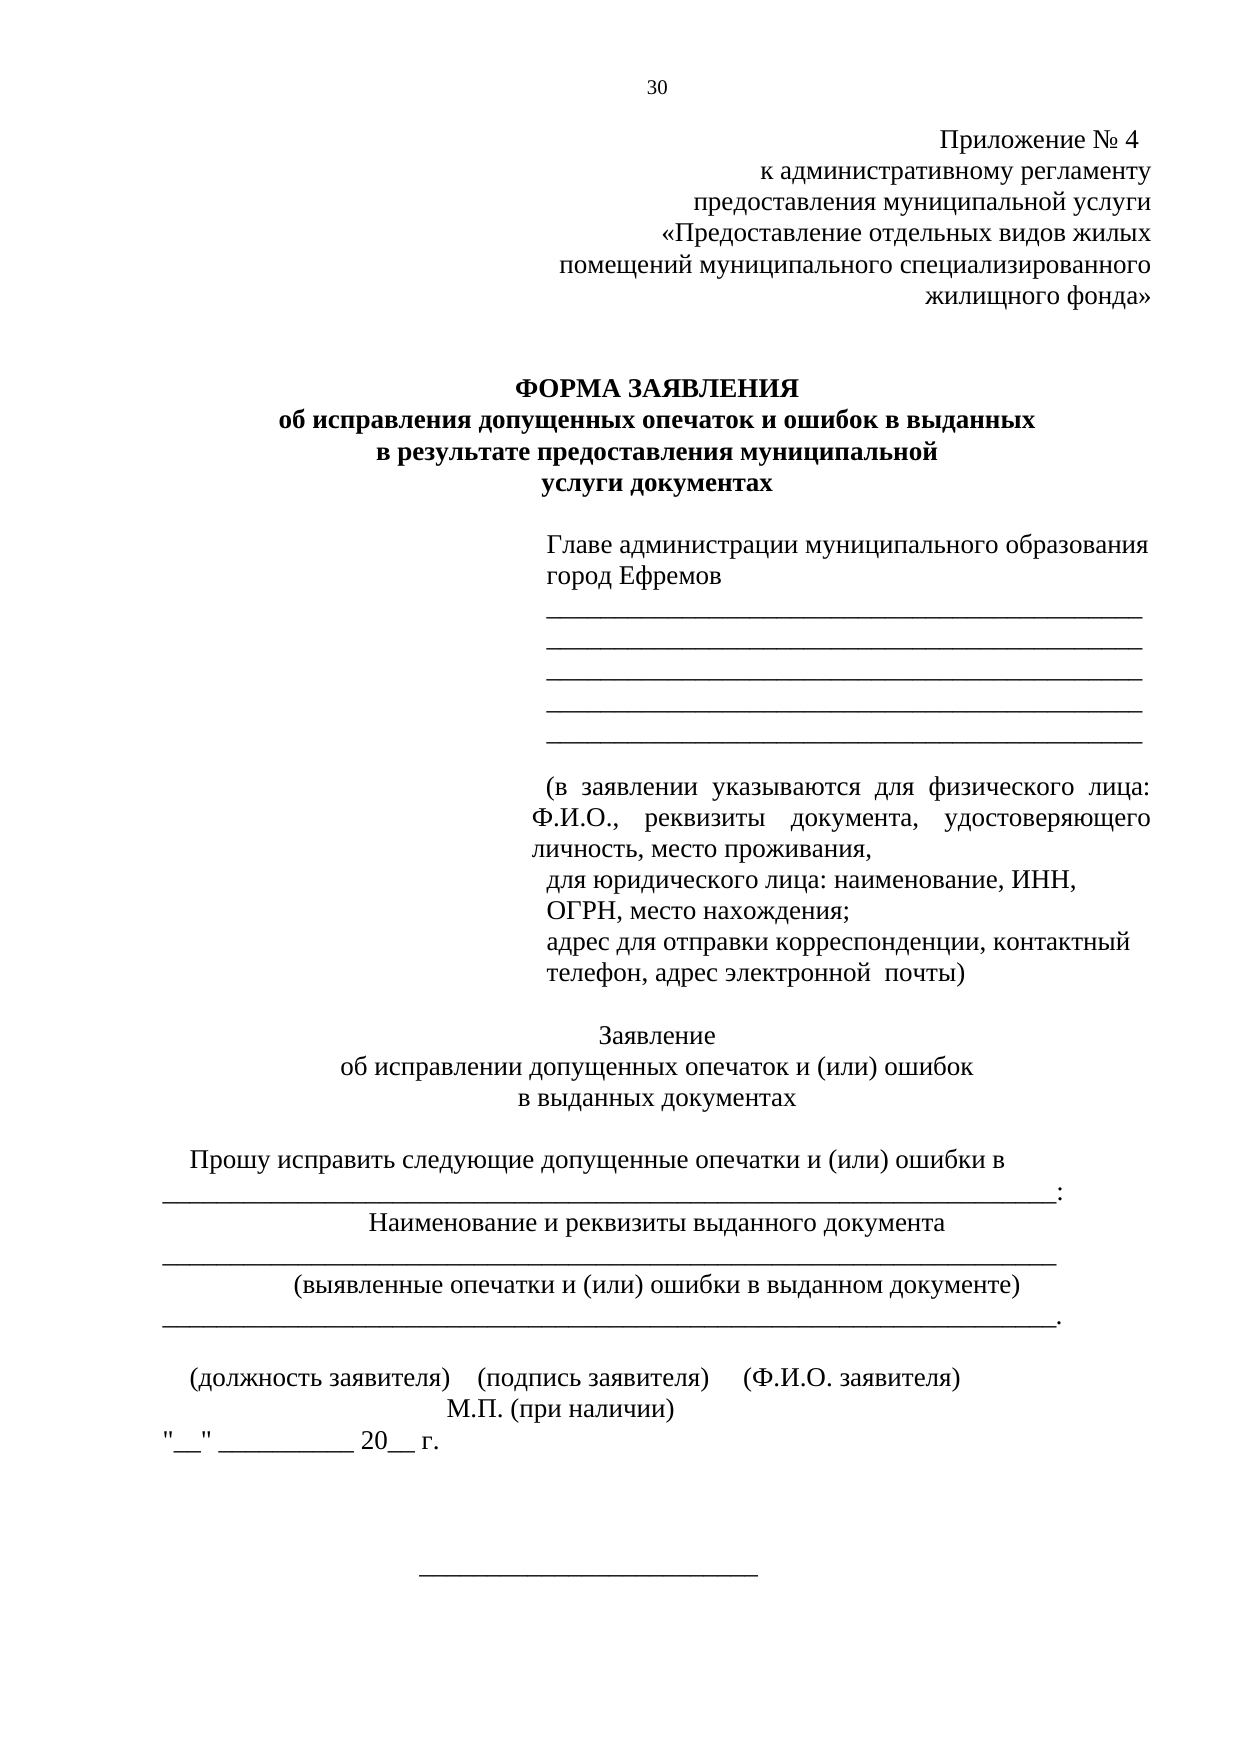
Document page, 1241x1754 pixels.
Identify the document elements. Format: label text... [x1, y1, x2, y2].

text об исправлении допущенных опечаток и (или) ошибок [162, 1050, 1152, 1081]
text для юридического лица: наименование, ИНН, ОГРН, место нахождения; [546, 863, 1152, 925]
text (должность заявителя) (подпись заявителя) (Ф.И.О. заявителя) [162, 1361, 1152, 1393]
text «Предоставление отдельных видов жилых [162, 217, 1152, 248]
text Приложение № 4 [162, 123, 1152, 154]
text __________________________________________________________________: [162, 1174, 1152, 1206]
title об исправления допущенных опечаток и ошибок в выданных [162, 403, 1152, 434]
text Наименование и реквизиты выданного документа [162, 1206, 1152, 1237]
text __________________________________________________________________. [162, 1299, 1152, 1330]
text услуги документах [162, 466, 1152, 497]
text помещений муниципального специализированного [162, 248, 1152, 279]
text предоставления муниципальной услуги [162, 185, 1152, 217]
text _________________________ [162, 1548, 1152, 1579]
text к административному регламенту [162, 154, 1152, 185]
text адрес для отправки корреспонденции, контактный телефон, адрес электронной почты) [546, 925, 1152, 988]
text Главе администрации муниципального образования город Ефремов ____________________________________________________________________________________________________________________________________________________________________________________________________________________________ [546, 528, 1152, 746]
text жилищного фонда» [162, 279, 1152, 310]
title в результате предоставления муниципальной [162, 434, 1152, 466]
text (выявленные опечатки и (или) ошибки в выданном документе) [162, 1268, 1152, 1299]
text М.П. (при наличии) [162, 1393, 1152, 1424]
text Заявление [162, 1019, 1152, 1050]
text __________________________________________________________________ [162, 1237, 1152, 1268]
text "__" __________ 20__ г. [162, 1424, 1152, 1455]
text ФОРМА ЗАЯВЛЕНИЯ [162, 372, 1152, 403]
text Прошу исправить следующие допущенные опечатки и (или) ошибки в [162, 1143, 1152, 1174]
text (в заявлении указываются для физического лица: Ф.И.О., реквизиты документа, удостоверяющего личность, место проживания, [532, 770, 1152, 863]
text в выданных документах [162, 1081, 1152, 1112]
